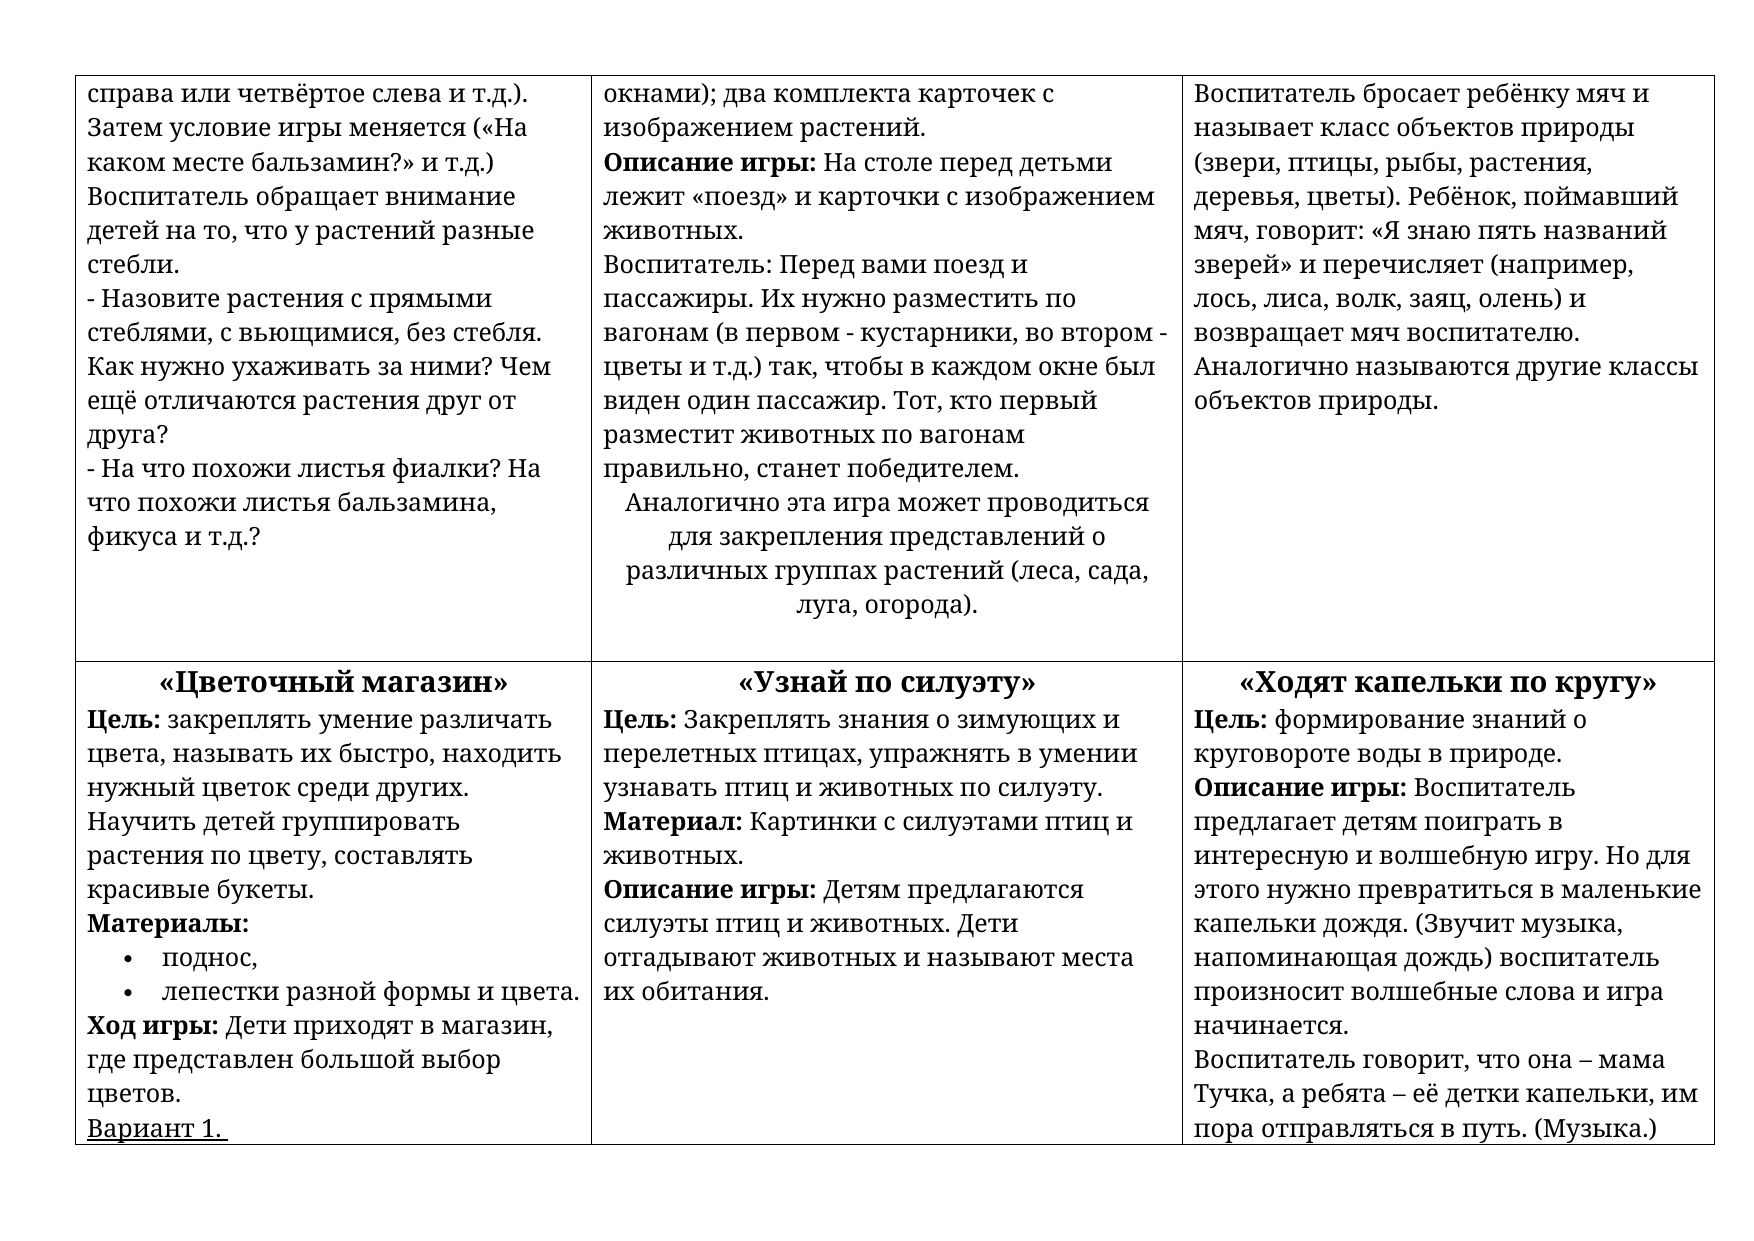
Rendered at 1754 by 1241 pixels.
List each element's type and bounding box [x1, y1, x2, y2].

table_cell [76, 76, 591, 661]
table_cell [592, 76, 1182, 661]
table_cell [592, 662, 1182, 1144]
table_cell [76, 662, 591, 1144]
table_cell [1183, 76, 1714, 661]
table_cell [1183, 662, 1714, 1144]
